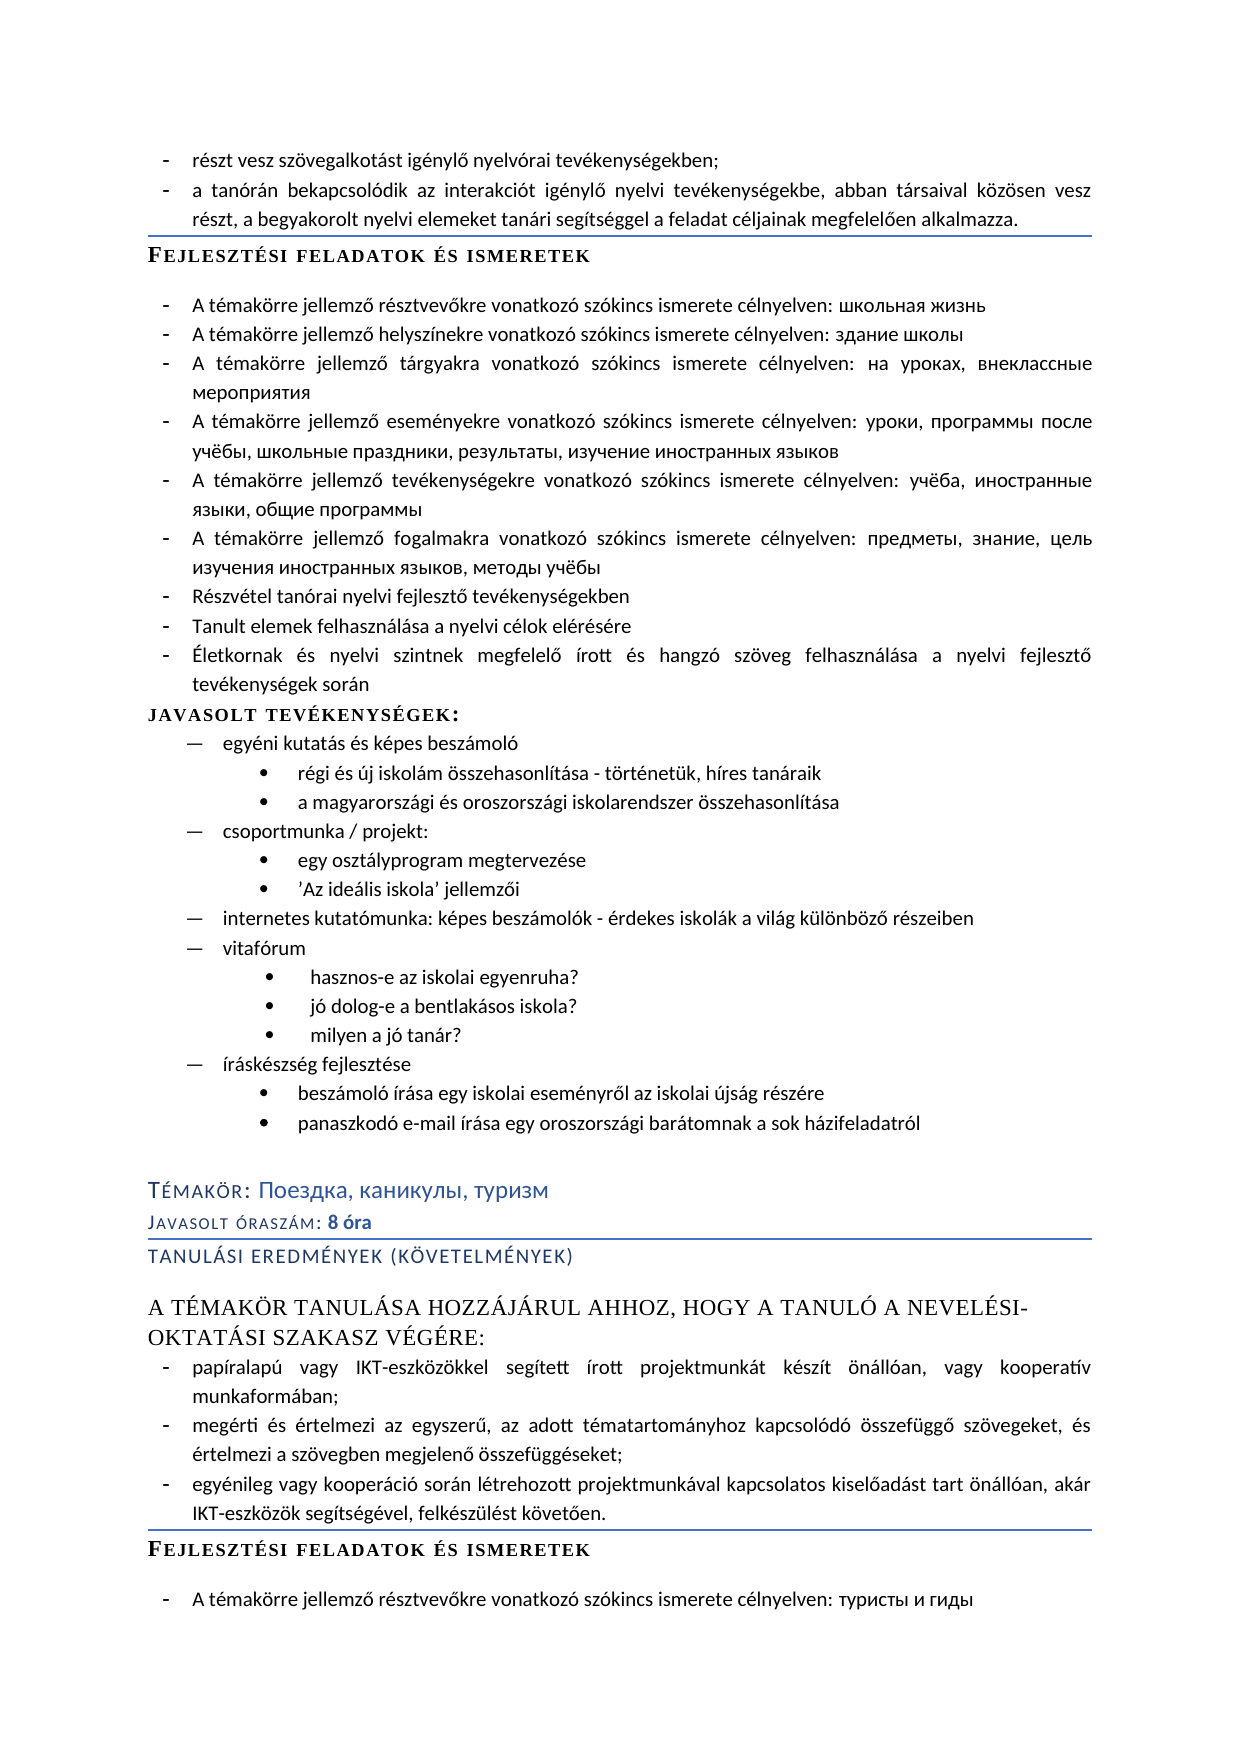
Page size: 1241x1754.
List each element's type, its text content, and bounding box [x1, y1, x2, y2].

list Javasolt óraszám: 8 óra [148, 1209, 1092, 1234]
list A témakörre jellemző helyszínekre vonatkozó szókincs ismerete célnyelven: здание школы [162, 321, 1092, 347]
list íráskészség fejlesztése [185, 1051, 1092, 1077]
subtitle Fejlesztési feladatok és ismeretek [148, 237, 1092, 267]
list egyéni kutatás és képes beszámoló [185, 731, 1092, 756]
list Témakör: Поездка, каникулы, туризм [148, 1174, 1092, 1204]
list A témakörre jellemző fogalmakra vonatkozó szókincs ismerete célnyelven: предметы, знание, цель изучения иностранных языков, методы учёбы [162, 525, 1092, 580]
list csoportmunka / projekt: [185, 818, 1092, 843]
subtitle Fejlesztési feladatok és ismeretek [148, 1531, 1092, 1561]
list Életkornak és nyelvi szintnek megfelelő írott és hangzó szöveg felhasználása a nyelvi fejlesztő tevékenységek során [162, 642, 1092, 697]
list Tanult elemek felhasználása a nyelvi célok elérésére [162, 613, 1092, 638]
list panaszkodó e-mail írása egy oroszországi barátomnak a sok házifeladatról [260, 1110, 1092, 1135]
list egyénileg vagy kooperáció során létrehozott projektmunkával kapcsolatos kiselőadást tart önállóan, akár IKT-eszközök segítségével, felkészülést követően. [162, 1471, 1092, 1525]
list egy osztályprogram megtervezése [260, 847, 1092, 873]
list ’Az ideális iskola’ jellemzői [260, 876, 1092, 902]
list papíralapú vagy IKT-eszközökkel segített írott projektmunkát készít önállóan, vagy kooperatív munkaformában; [162, 1354, 1092, 1409]
list a tanórán bekapcsolódik az interakciót igénylő nyelvi tevékenységekbe, abban társaival közösen vesz részt, a begyakorolt nyelvi elemeket tanári segítséggel a feladat céljainak megfelelően alkalmazza. [162, 177, 1092, 231]
list régi és új iskolám összehasonlítása - történetük, híres tanáraik [260, 760, 1092, 785]
list megérti és értelmezi az egyszerű, az adott tématartományhoz kapcsolódó összefüggő szövegeket, és értelmezi a szövegben megjelenő összefüggéseket; [162, 1412, 1092, 1467]
list internetes kutatómunka: képes beszámolók - érdekes iskolák a világ különböző részeiben [185, 906, 1092, 931]
list jó dolog-e a bentlakásos iskola? [266, 993, 1092, 1018]
list A témakörre jellemző résztvevőkre vonatkozó szókincs ismerete célnyelven: школьная жизнь [162, 292, 1092, 317]
list vitafórum [185, 935, 1092, 960]
list a magyarországi és oroszországi iskolarendszer összehasonlítása [260, 789, 1092, 814]
list A témakörre jellemző résztvevőkre vonatkozó szókincs ismerete célnyelven: туристы и гиды [162, 1586, 1092, 1611]
list A témakör tanulása hozzájárul ahhoz, hogy a tanuló a nevelési-oktatási szakasz végére: [148, 1294, 1092, 1350]
list milyen a jó tanár? [266, 1022, 1092, 1048]
subtitle TANULÁSI EREDMÉNYEK (KÖVETELMÉNYEK) [148, 1240, 1092, 1269]
list Részvétel tanórai nyelvi fejlesztő tevékenységekben [162, 584, 1092, 609]
text javasolt tevékenységek: [148, 700, 1092, 727]
list A témakörre jellemző eseményekre vonatkozó szókincs ismerete célnyelven: уроки, программы после учёбы, школьные праздники, результаты, изучение иностранных языков [162, 409, 1092, 463]
list A témakörre jellemző tárgyakra vonatkozó szókincs ismerete célnyelven: на уроках, внеклассные мероприятия [162, 350, 1092, 405]
list beszámoló írása egy iskolai eseményről az iskolai újság részére [260, 1081, 1092, 1106]
list részt vesz szövegalkotást igénylő nyelvórai tevékenységekben; [162, 148, 1092, 173]
list A témakörre jellemző tevékenységekre vonatkozó szókincs ismerete célnyelven: учёба, иностранные языки, общие программы [162, 467, 1092, 522]
list hasznos-e az iskolai egyenruha? [266, 964, 1092, 989]
